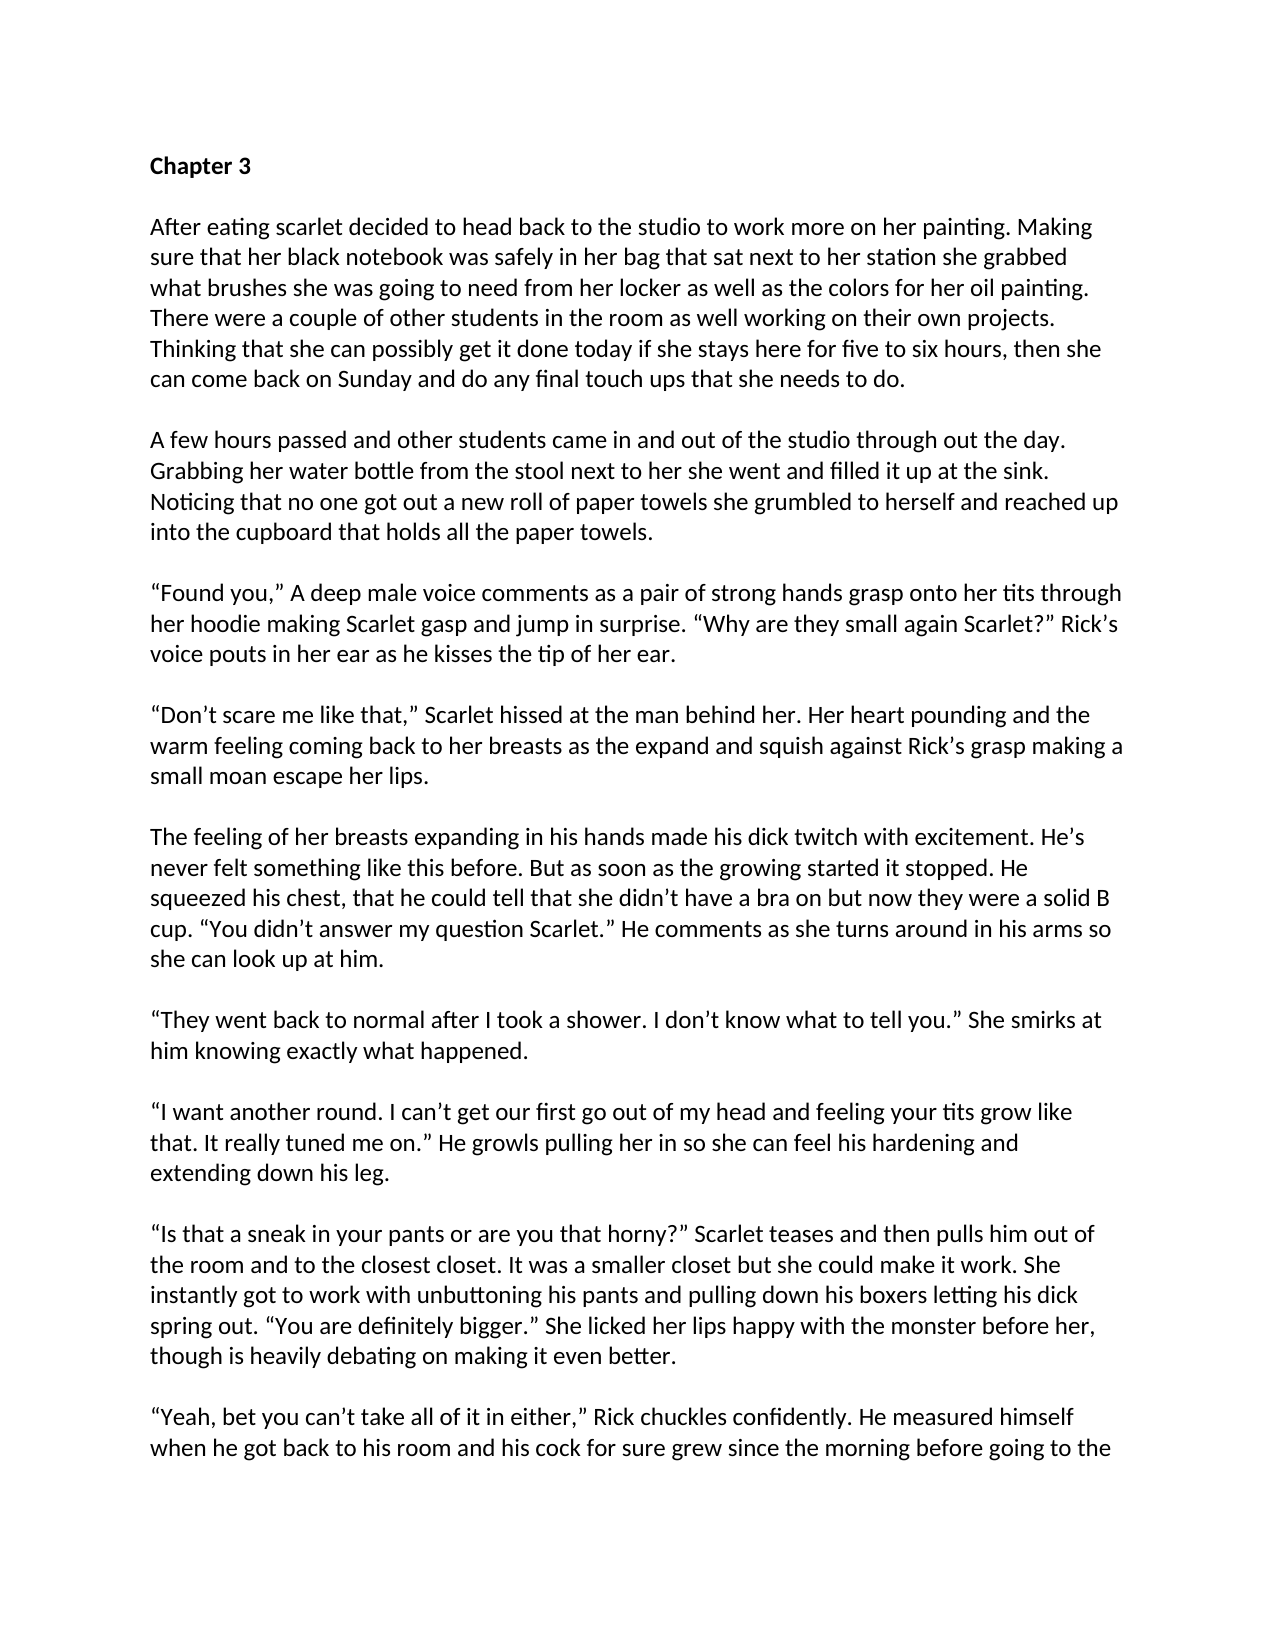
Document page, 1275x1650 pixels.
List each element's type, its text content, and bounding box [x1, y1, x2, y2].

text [150, 1401, 1125, 1462]
text “Don’t scare me like that,” Scarlet hissed at the man behind her. Her heart pounding and the warm feeling coming back to her breasts as the expand and squish against Rick’s grasp making a small moan escape her lips. [150, 699, 1125, 791]
text “I want another round. I can’t get our first go out of my head and feeling your tits grow like that. It really tuned me on.” He growls pulling her in so she can feel his hardening and extending down his leg. [150, 1096, 1125, 1188]
text “Is that a sneak in your pants or are you that horny?” Scarlet teases and then pulls him out of the room and to the closest closet. It was a smaller closet but she could make it work. She instantly got to work with unbuttoning his pants and pulling down his boxers letting his dick spring out. “You are definitely bigger.” She licked her lips happy with the monster before her, though is heavily debating on making it even better. [150, 1218, 1125, 1371]
text “They went back to normal after I took a shower. I don’t know what to tell you.” She smirks at him knowing exactly what happened. [150, 1004, 1125, 1066]
text “Found you,” A deep male voice comments as a pair of strong hands grasp onto her tits through her hoodie making Scarlet gasp and jump in surprise. “Why are they small again Scarlet?” Rick’s voice pouts in her ear as he kisses the tip of her ear. [150, 577, 1125, 669]
text The feeling of her breasts expanding in his hands made his dick twitch with excitement. He’s never felt something like this before. But as soon as the growing started it stopped. He squeezed his chest, that he could tell that she didn’t have a bra on but now they were a solid B cup. “You didn’t answer my question Scarlet.” He comments as she turns around in his arms so she can look up at him. [150, 821, 1125, 974]
text After eating scarlet decided to head back to the studio to work more on her painting. Making sure that her black notebook was safely in her bag that sat next to her station she grabbed what brushes she was going to need from her locker as well as the colors for her oil painting. There were a couple of other students in the room as well working on their own projects. Thinking that she can possibly get it done today if she stays here for five to six hours, then she can come back on Sunday and do any final touch ups that she needs to do. [150, 211, 1125, 394]
text Chapter 3 [150, 150, 1125, 181]
text A few hours passed and other students came in and out of the studio through out the day. Grabbing her water bottle from the stool next to her she went and filled it up at the sink. Noticing that no one got out a new roll of paper towels she grumbled to herself and reached up into the cupboard that holds all the paper towels. [150, 425, 1125, 547]
